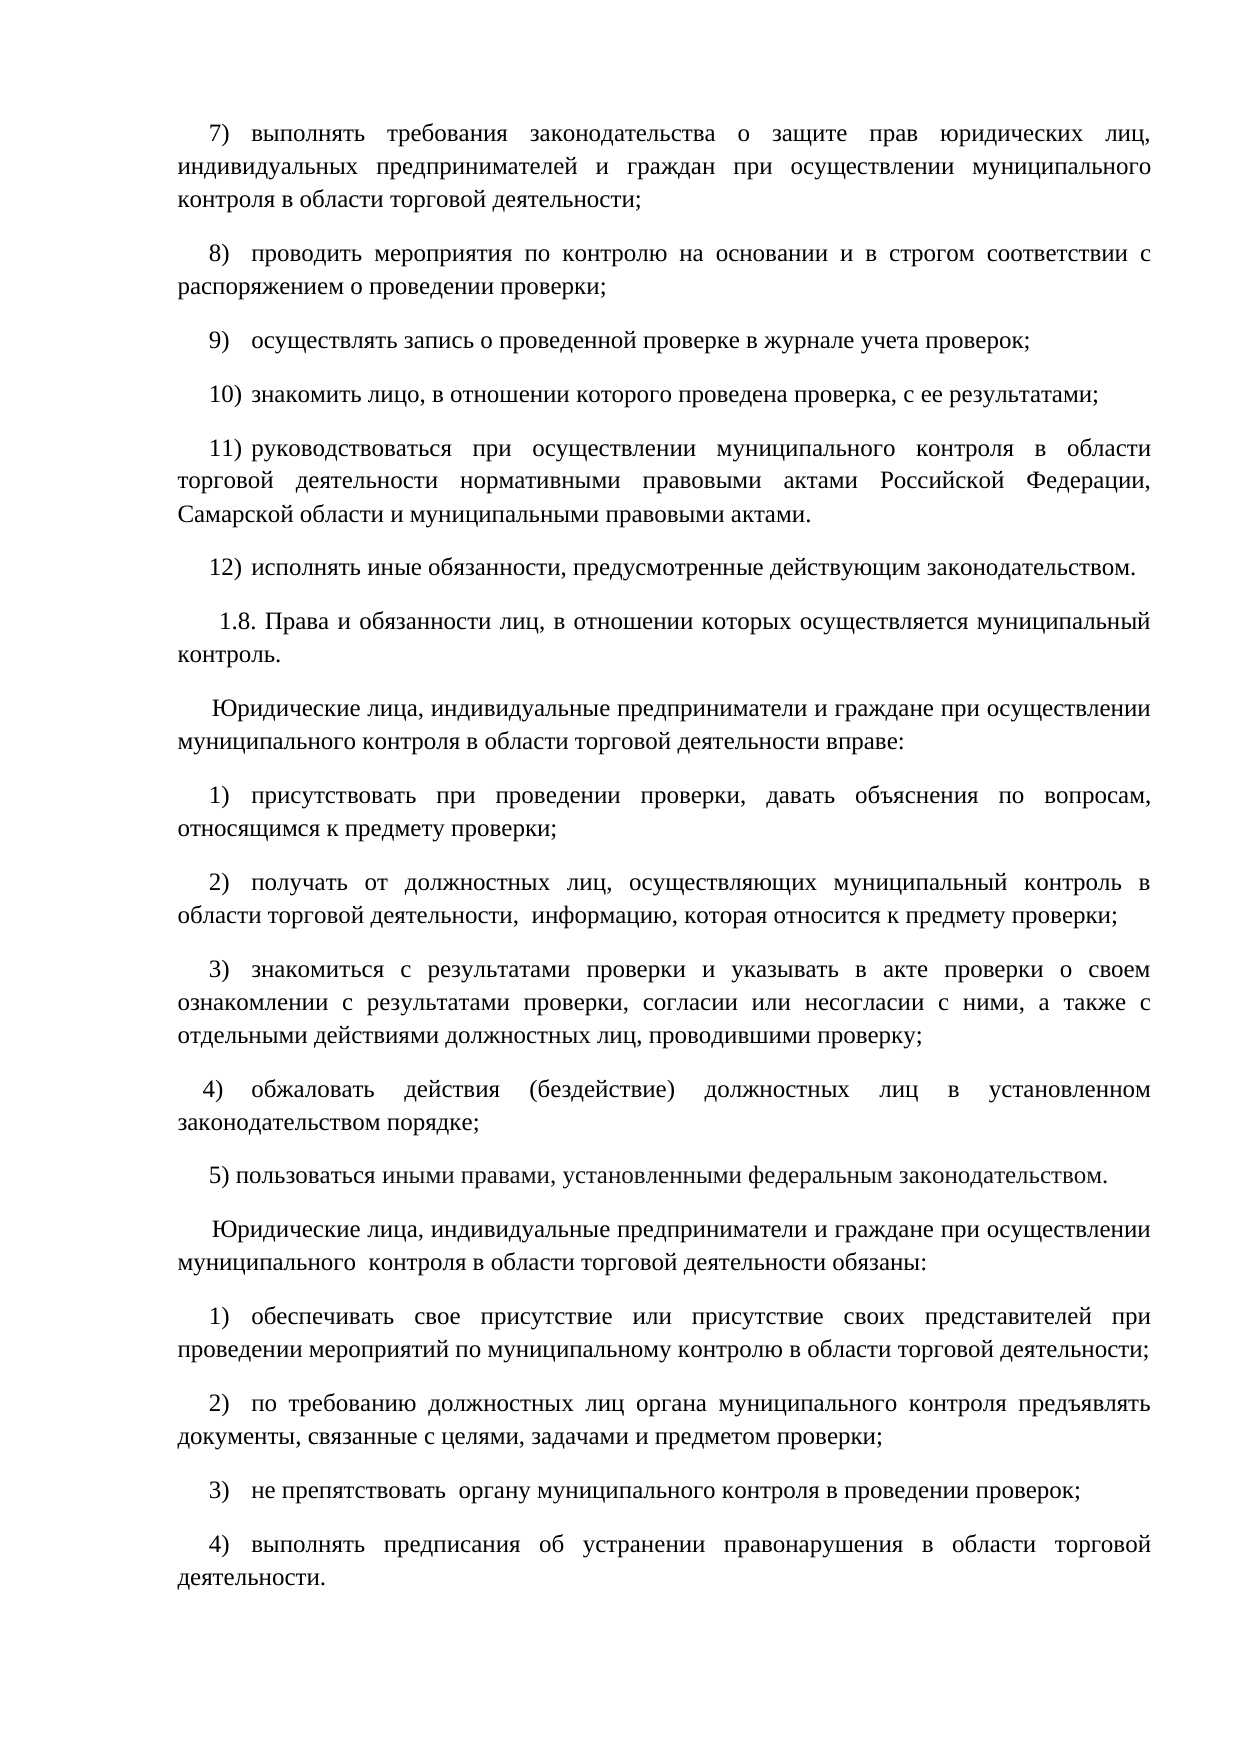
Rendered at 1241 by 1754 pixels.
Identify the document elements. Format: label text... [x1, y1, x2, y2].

text 5) пользоваться иными правами, установленными федеральным законодательством. [177, 1161, 1152, 1189]
text 8) проводить мероприятия по контролю на основании и в строгом соответствии с распоряжением о проведении проверки; [177, 238, 1152, 300]
text 3) не препятствовать органу муниципального контроля в проведении проверок; [177, 1475, 1152, 1504]
text 4) обжаловать действия (бездействие) должностных лиц в установленном законодательством порядке; [177, 1074, 1152, 1136]
text 2) получать от должностных лиц, осуществляющих муниципальный контроль в области торговой деятельности, информацию, которая относится к предмету проверки; [177, 867, 1152, 929]
text 7) выполнять требования законодательства о защите прав юридических лиц, индивидуальных предпринимателей и граждан при осуществлении муниципального контроля в области торговой деятельности; [177, 118, 1152, 213]
text 12) исполнять иные обязанности, предусмотренные действующим законодательством. [177, 552, 1152, 581]
text 10) знакомить лицо, в отношении которого проведена проверка, с ее результатами; [177, 379, 1152, 407]
text 2) по требованию должностных лиц органа муниципального контроля предъявлять документы, связанные с целями, задачами и предметом проверки; [177, 1388, 1152, 1450]
text 1.8. Права и обязанности лиц, в отношении которых осуществляется муниципальный контроль. [177, 606, 1152, 668]
text 4) выполнять предписания об устранении правонарушения в области торговой деятельности. [177, 1529, 1152, 1591]
text 3) знакомиться с результатами проверки и указывать в акте проверки о своем ознакомлении с результатами проверки, согласии или несогласии с ними, а также с отдельными действиями должностных лиц, проводившими проверку; [177, 954, 1152, 1049]
text 1) обеспечивать свое присутствие или присутствие своих представителей при проведении мероприятий по муниципальному контролю в области торговой деятельности; [177, 1301, 1152, 1363]
text 9) осуществлять запись о проведенной проверке в журнале учета проверок; [177, 325, 1152, 354]
text Юридические лица, индивидуальные предприниматели и граждане при осуществлении муниципального контроля в области торговой деятельности обязаны: [177, 1214, 1152, 1276]
text 11) руководствоваться при осуществлении муниципального контроля в области торговой деятельности нормативными правовыми актами Российской Федерации, Самарской области и муниципальными правовыми актами. [177, 433, 1152, 527]
text Юридические лица, индивидуальные предприниматели и граждане при осуществлении муниципального контроля в области торговой деятельности вправе: [177, 693, 1152, 755]
text 1) присутствовать при проведении проверки, давать объяснения по вопросам, относящимся к предмету проверки; [177, 780, 1152, 842]
